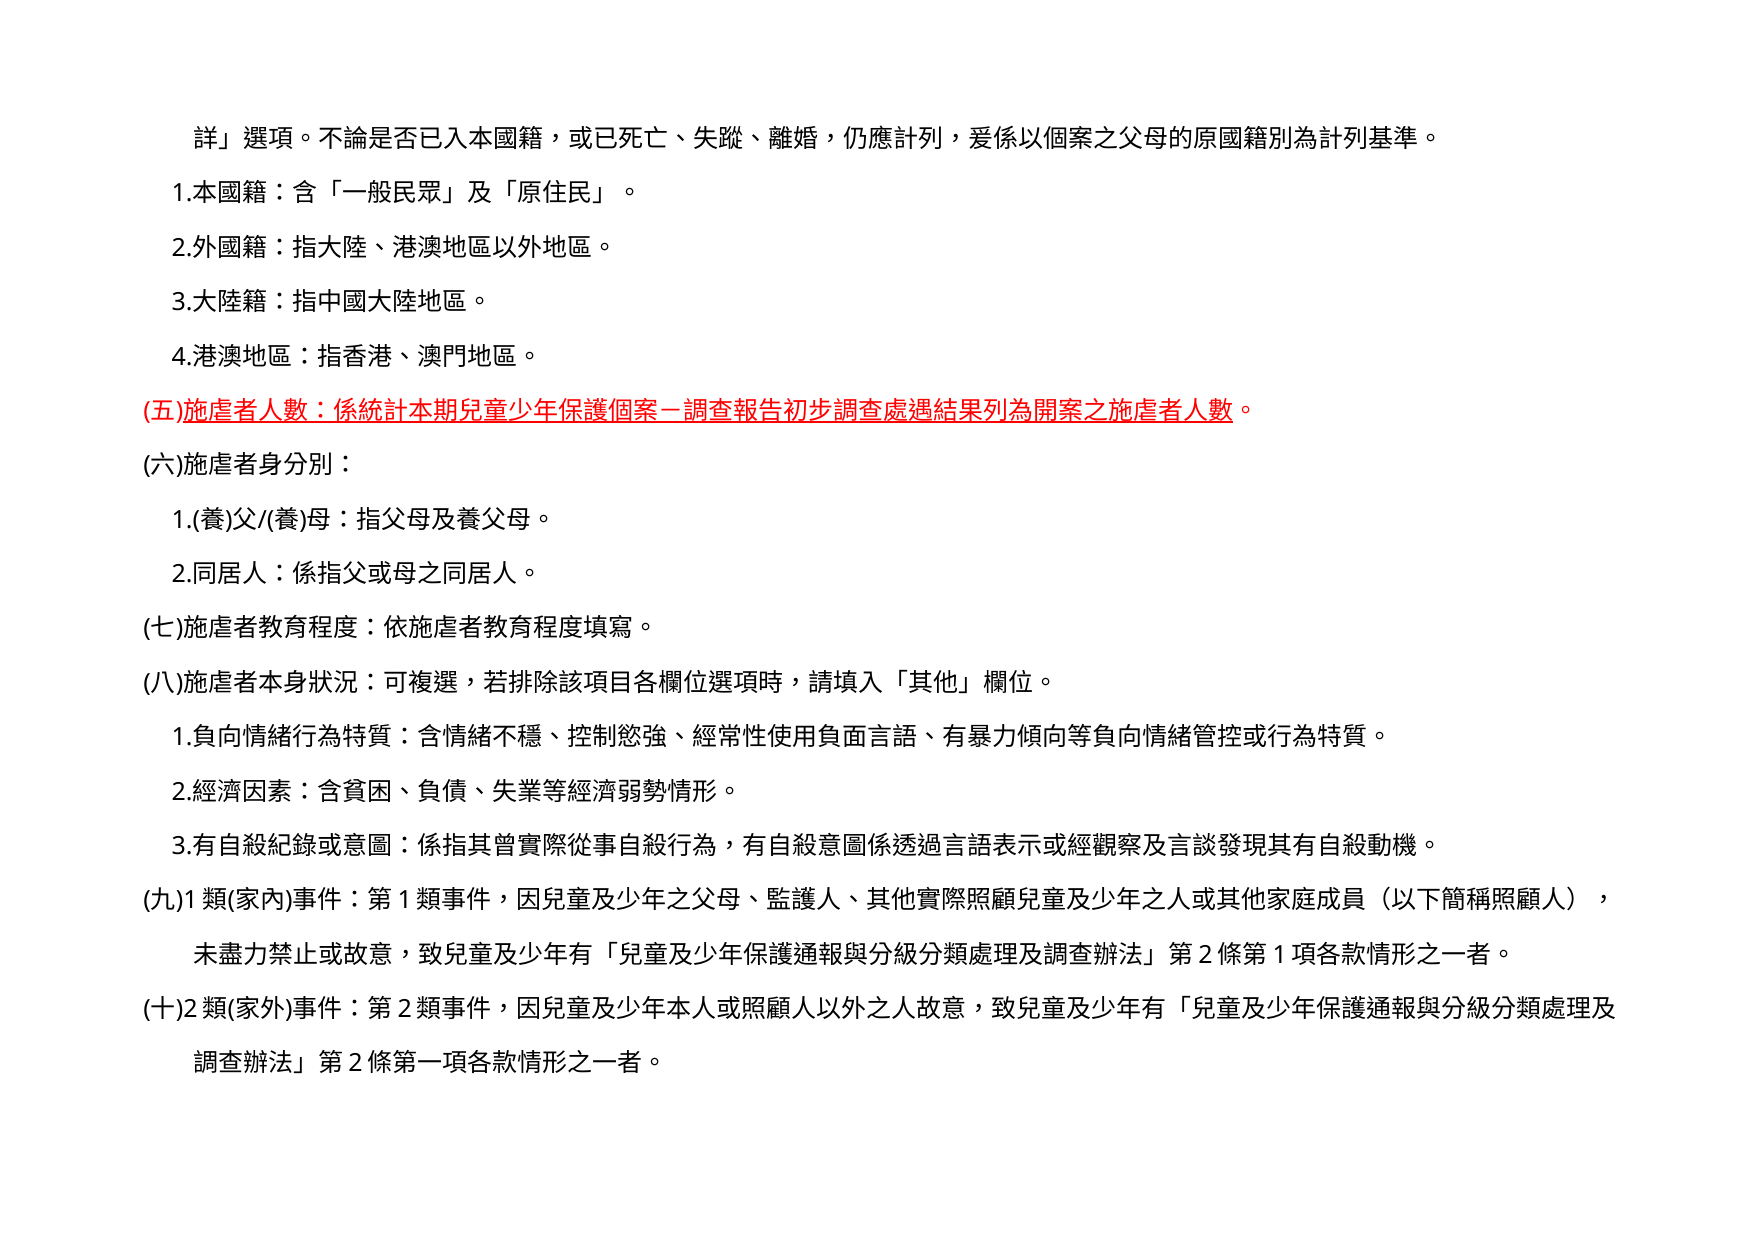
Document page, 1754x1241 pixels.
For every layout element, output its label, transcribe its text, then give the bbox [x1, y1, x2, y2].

text 1.負向情緒行為特質：含情緒不穩、控制慾強、經常性使用負面言語、有暴力傾向等負向情緒管控或行為特質。 [171, 717, 1636, 753]
text (八)施虐者本身狀況：可複選，若排除該項目各欄位選項時，請填入「其他」欄位。 [143, 662, 1636, 698]
text 2.外國籍：指大陸、港澳地區以外地區。 [171, 227, 1636, 263]
text (六)施虐者身分別： [143, 445, 1636, 481]
text 2.經濟因素：含貧困、負債、失業等經濟弱勢情形。 [171, 771, 1636, 807]
text 2.同居人：係指父或母之同居人。 [171, 553, 1636, 590]
text (九)1類(家內)事件：第1類事件，因兒童及少年之父母、監護人、其他實際照顧兒童及少年之人或其他家庭成員（以下簡稱照顧人），未盡力禁止或故意，致兒童及少年有「兒童及少年保護通報與分級分類處理及調查辦法」第2條第1項各款情形之一者。 [143, 880, 1636, 970]
text 3.有自殺紀錄或意圖：係指其曾實際從事自殺行為，有自殺意圖係透過言語表示或經觀察及言談發現其有自殺動機。 [171, 825, 1636, 862]
text (五)施虐者人數：係統計本期兒童少年保護個案－調查報告初步調查處遇結果列為開案之施虐者人數。 [143, 390, 1636, 427]
text (七)施虐者教育程度：依施虐者教育程度填寫。 [143, 608, 1636, 644]
text 4.港澳地區：指香港、澳門地區。 [171, 336, 1636, 372]
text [143, 118, 1636, 155]
text 1.(養)父/(養)母：指父母及養父母。 [171, 499, 1636, 535]
text (十)2類(家外)事件：第2類事件，因兒童及少年本人或照顧人以外之人故意，致兒童及少年有「兒童及少年保護通報與分級分類處理及調查辦法」第2條第一項各款情形之一者。 [143, 988, 1636, 1079]
text 1.本國籍：含「一般民眾」及「原住民」。 [171, 173, 1636, 209]
text 3.大陸籍：指中國大陸地區。 [171, 282, 1636, 318]
